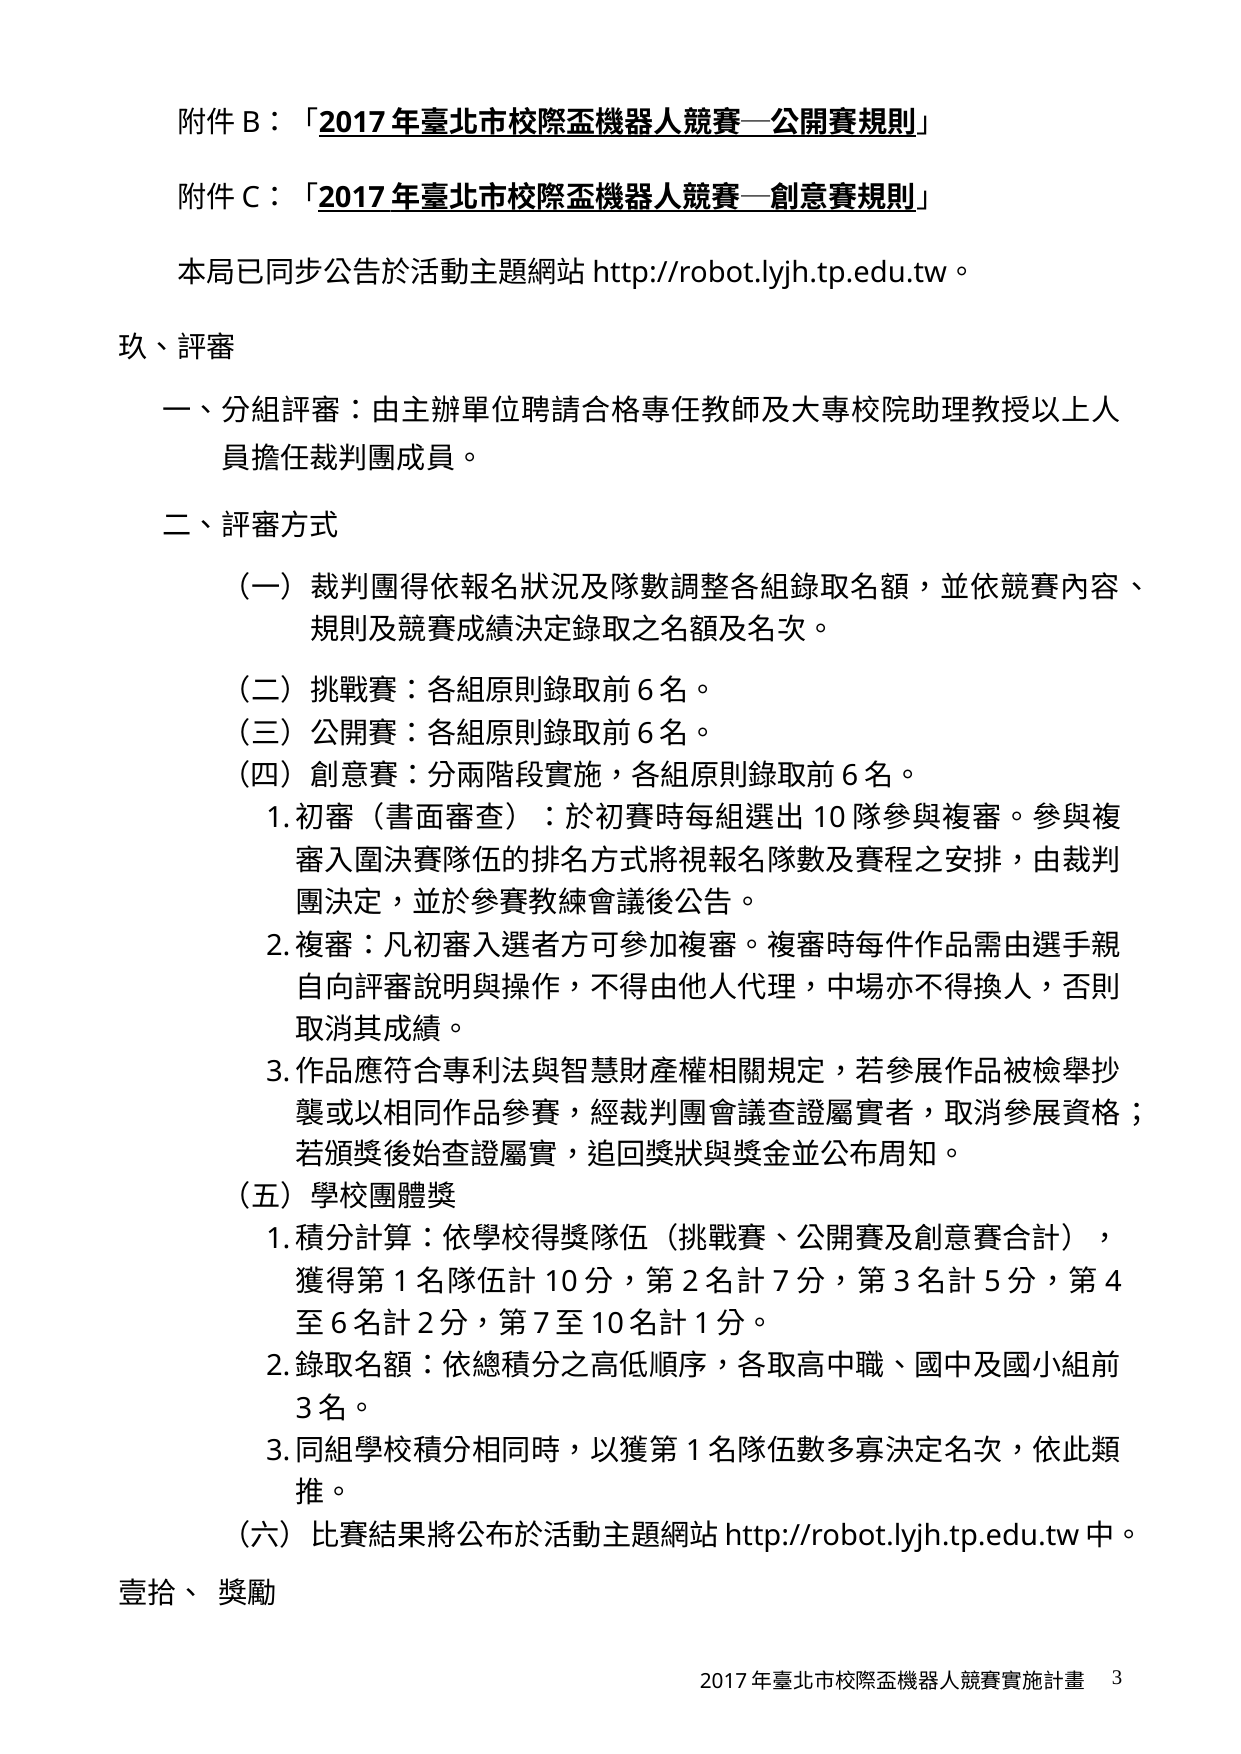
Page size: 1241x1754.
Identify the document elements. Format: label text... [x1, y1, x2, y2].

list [118, 82, 1122, 307]
list 作品應符合專利法與智慧財產權相關規定，若參展作品被檢舉抄襲或以相同作品參賽，經裁判團會議查證屬實者，取消參展資格；若頒獎後始查證屬實，追回獎狀與獎金並公布周知。 [266, 1048, 1122, 1173]
list 評審 [118, 307, 1122, 382]
list 複審：凡初審入選者方可參加複審。複審時每件作品需由選手親自向評審說明與操作，不得由他人代理，中場亦不得換人，否則取消其成績。 [266, 921, 1122, 1048]
list 錄取名額：依總積分之高低順序，各取高中職、國中及國小組前3名。 [266, 1342, 1122, 1427]
list 分組評審：由主辦單位聘請合格專任教師及大專校院助理教授以上人員擔任裁判團成員。 [162, 382, 1122, 478]
list 裁判團得依報名狀況及隊數調整各組錄取名額，並依競賽內容、規則及競賽成績決定錄取之名額及名次。 [222, 563, 1122, 648]
list 創意賽：分兩階段實施，各組原則錄取前6名。 [221, 752, 1122, 794]
list 評審方式 [162, 497, 1122, 545]
list 初審（書面審查）：於初賽時每組選出10隊參與複審。參與複審入圍決賽隊伍的排名方式將視報名隊數及賽程之安排，由裁判團決定，並於參賽教練會議後公告。 [266, 794, 1122, 921]
list 獎勵 [118, 1554, 1122, 1629]
list 公開賽：各組原則錄取前6名。 [222, 709, 1122, 752]
list 同組學校積分相同時，以獲第1名隊伍數多寡決定名次，依此類推。 [266, 1427, 1122, 1511]
list 比賽結果將公布於活動主題網站http://robot.lyjh.tp.edu.tw中。 [221, 1511, 1122, 1554]
list 積分計算：依學校得獎隊伍（挑戰賽、公開賽及創意賽合計），獲得第1名隊伍計10分，第2名計7分，第3名計5分，第4至6名計2分，第7至10名計1分。 [266, 1215, 1122, 1342]
list 挑戰賽：各組原則錄取前6名。 [222, 667, 1122, 709]
list 學校團體獎 [222, 1173, 1122, 1215]
